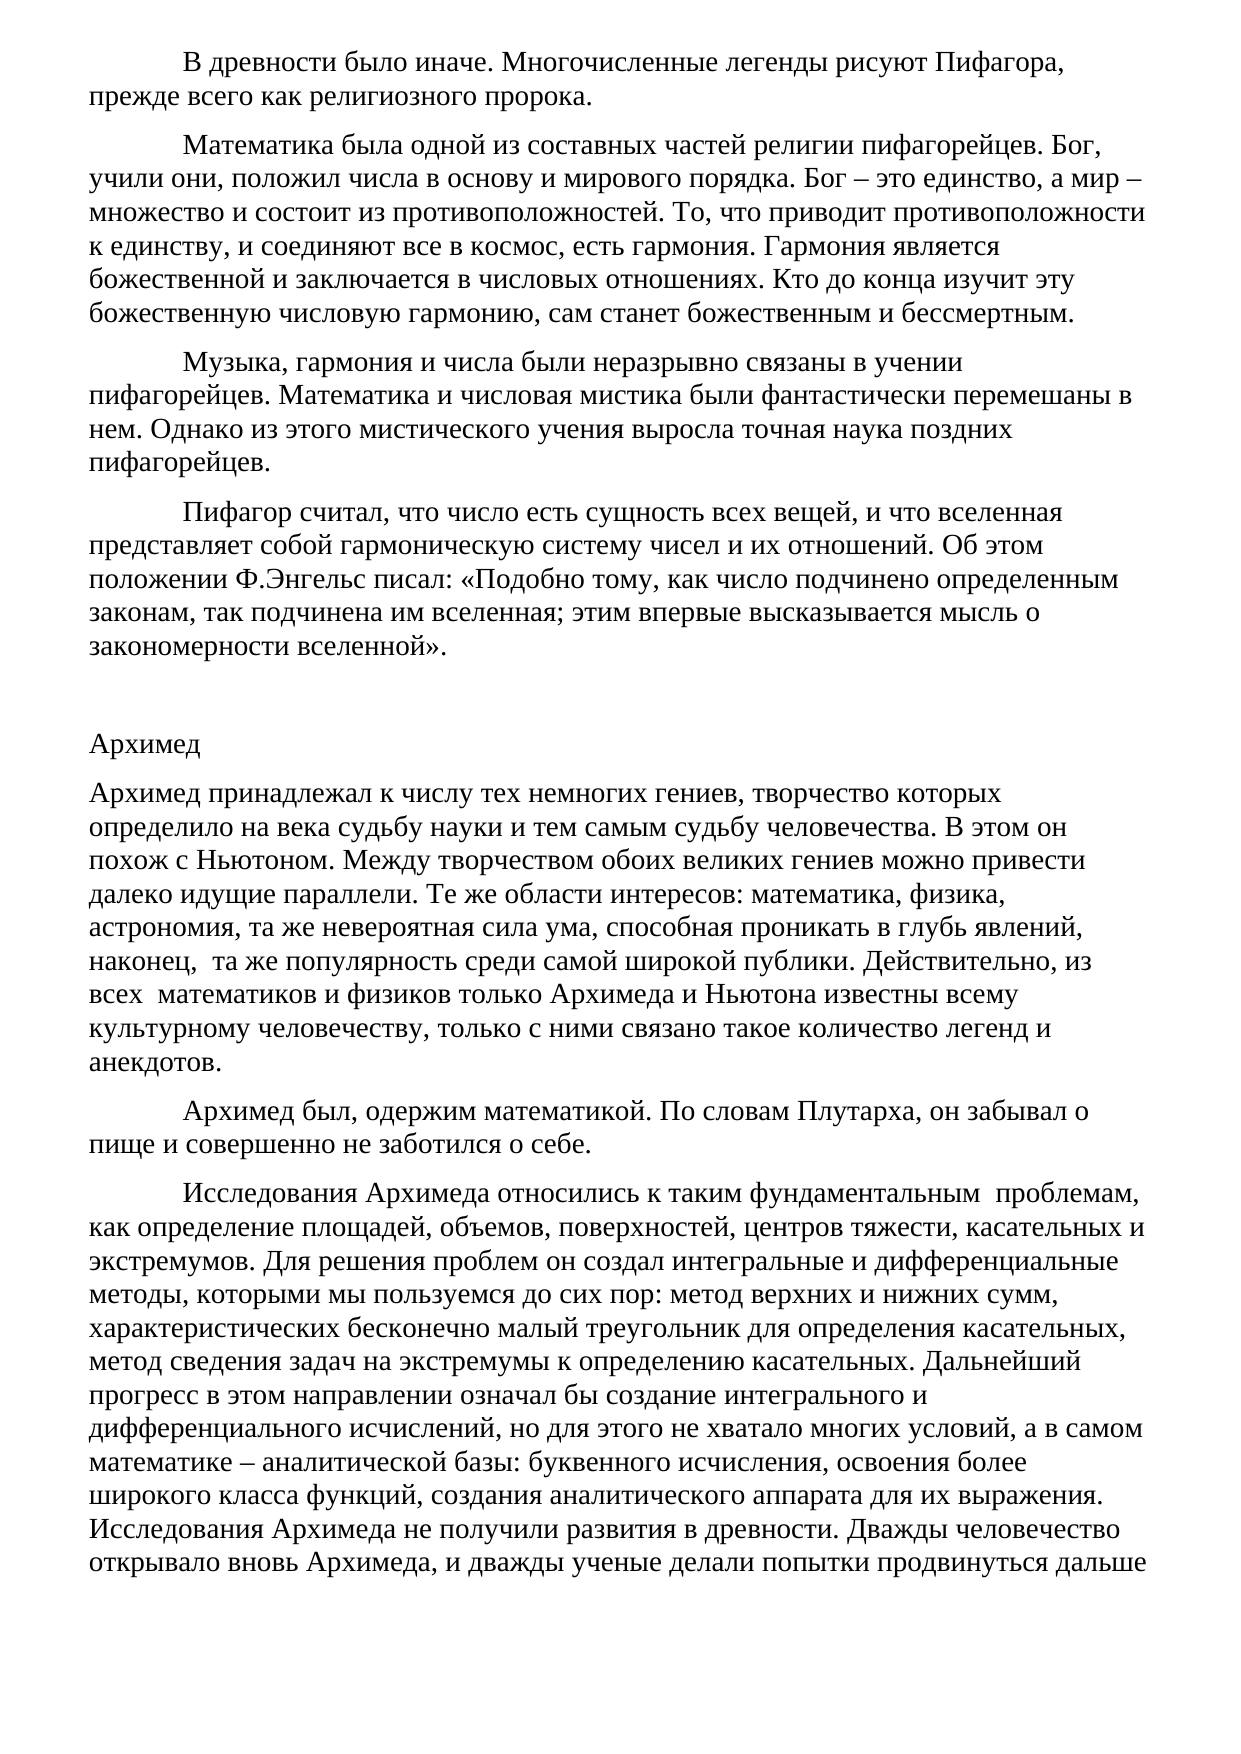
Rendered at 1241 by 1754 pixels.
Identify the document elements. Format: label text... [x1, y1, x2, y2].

text Математика была одной из составных частей религии пифагорейцев. Бог, учили они, положил числа в основу и мирового порядка. Бог – это единство, а мир – множество и состоит из противоположностей. То, что приводит противоположности к единству, и соединяют все в космос, есть гармония. Гармония является божественной и заключается в числовых отношениях. Кто до конца изучит эту божественную числовую гармонию, сам станет божественным и бессмертным. [89, 127, 1152, 328]
text Пифагор считал, что число есть сущность всех вещей, и что вселенная представляет собой гармоническую систему чисел и их отношений. Об этом положении Ф.Энгельс писал: «Подобно тому, как число подчинено определенным законам, так подчинена им вселенная; этим впервые высказывается мысль о закономерности вселенной». [89, 494, 1152, 661]
text Музыка, гармония и числа были неразрывно связаны в учении пифагорейцев. Математика и числовая мистика были фантастически перемешаны в нем. Однако из этого мистического учения выросла точная наука поздних пифагорейцев. [89, 344, 1152, 478]
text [89, 1176, 1152, 1578]
text Архимед принадлежал к числу тех немногих гениев, творчество которых определило на века судьбу науки и тем самым судьбу человечества. В этом он похож с Ньютоном. Между творчеством обоих великих гениев можно привести далеко идущие параллели. Те же области интересов: математика, физика, астрономия, та же невероятная сила ума, способная проникать в глубь явлений, наконец, та же популярность среди самой широкой публики. Действительно, из всех математиков и физиков только Архимеда и Ньютона известны всему культурному человечеству, только с ними связано такое количество легенд и анекдотов. [89, 775, 1152, 1077]
text Архимед был, одержим математикой. По словам Плутарха, он забывал о пище и совершенно не заботился о себе. [89, 1093, 1152, 1160]
text В древности было иначе. Многочисленные легенды рисуют Пифагора, прежде всего как религиозного пророка. [89, 44, 1152, 111]
text Архимед [89, 726, 1152, 760]
